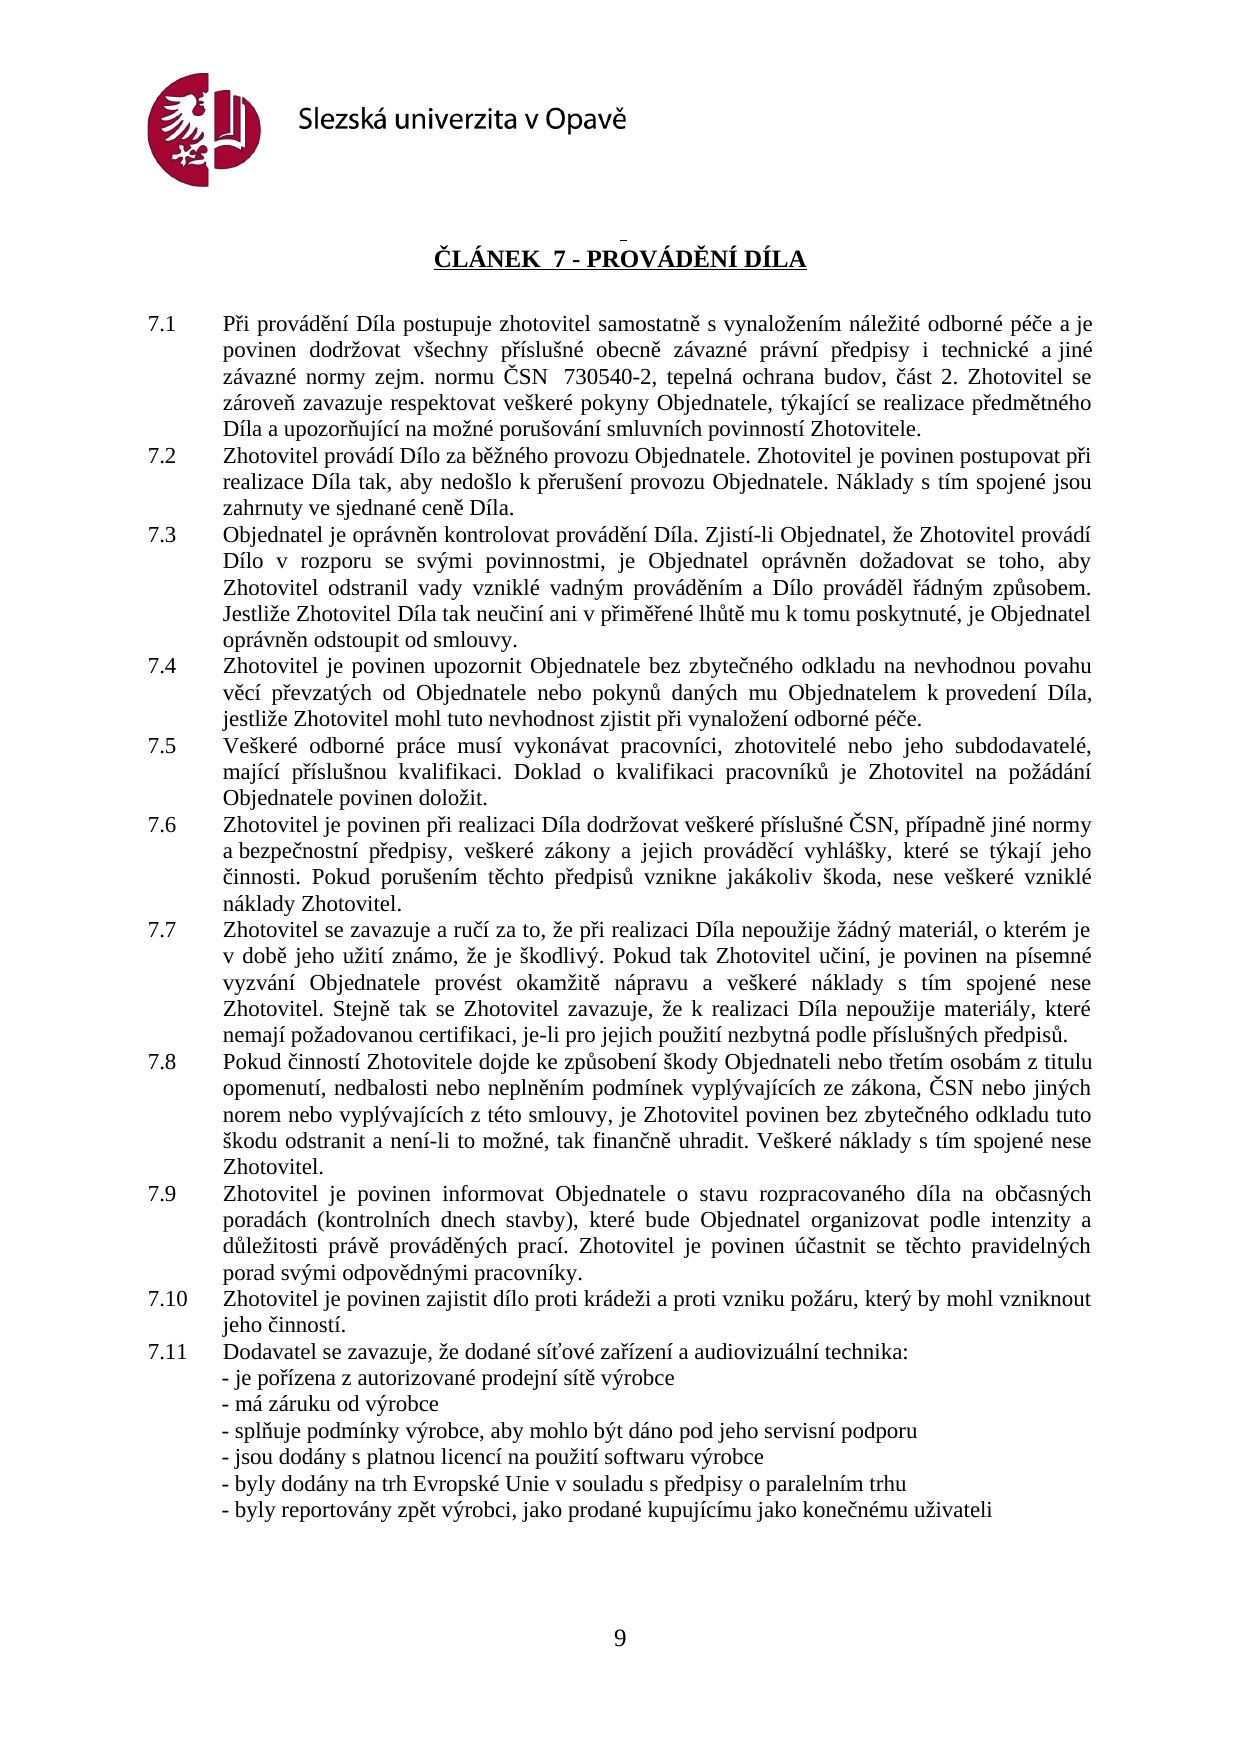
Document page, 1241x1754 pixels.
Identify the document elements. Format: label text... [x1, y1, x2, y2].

list Veškeré odborné práce musí vykonávat pracovníci, zhotovitelé nebo jeho subdodavatelé, mající příslušnou kvalifikaci. Doklad o kvalifikaci pracovníků je Zhotovitel na požádání Objednatele povinen doložit. [148, 732, 1093, 811]
list Pokud činností Zhotovitele dojde ke způsobení škody Objednateli nebo třetím osobám z titulu opomenutí, nedbalosti nebo neplněním podmínek vyplývajících ze zákona, ČSN nebo jiných norem nebo vyplývajících z této smlouvy, je Zhotovitel povinen bez zbytečného odkladu tuto škodu odstranit a není-li to možné, tak finančně uhradit. Veškeré náklady s tím spojené nese Zhotovitel. [148, 1048, 1093, 1180]
list Dodavatel se zavazuje, že dodané síťové zařízení a audiovizuální technika: [148, 1338, 1093, 1364]
list Zhotovitel je povinen při realizaci Díla dodržovat veškeré příslušné ČSN, případně jiné normy a bezpečnostní předpisy, veškeré zákony a jejich prováděcí vyhlášky, které se týkají jeho činnosti. Pokud porušením těchto předpisů vznikne jakákoliv škoda, nese veškeré vzniklé náklady Zhotovitel. [148, 811, 1093, 916]
list Zhotovitel provádí Dílo za běžného provozu Objednatele. Zhotovitel je povinen postupovat při realizace Díla tak, aby nedošlo k přerušení provozu Objednatele. Náklady s tím spojené jsou zahrnuty ve sjednané ceně Díla. [148, 442, 1093, 521]
text - byly dodány na trh Evropské Unie v souladu s předpisy o paralelním trhu [185, 1469, 1093, 1496]
text - je pořízena z autorizované prodejní sítě výrobce [185, 1364, 1093, 1391]
list Zhotovitel je povinen upozornit Objednatele bez zbytečného odkladu na nevhodnou povahu věcí převzatých od Objednatele nebo pokynů daných mu Objednatelem k provedení Díla, jestliže Zhotovitel mohl tuto nevhodnost zjistit při vynaložení odborné péče. [148, 653, 1093, 732]
list Při provádění Díla postupuje zhotovitel samostatně s vynaložením náležité odborné péče a je povinen dodržovat všechny příslušné obecně závazné právní předpisy i technické a jiné závazné normy zejm. normu ČSN 730540-2, tepelná ochrana budov, část 2. Zhotovitel se zároveň zavazuje respektovat veškeré pokyny Objednatele, týkající se realizace předmětného Díla a upozorňující na možné porušování smluvních povinností Zhotovitele. [148, 310, 1093, 442]
text - splňuje podmínky výrobce, aby mohlo být dáno pod jeho servisní podporu [185, 1417, 1093, 1443]
list Objednatel je oprávněn kontrolovat provádění Díla. Zjistí-li Objednatel, že Zhotovitel provádí Dílo v rozporu se svými povinnostmi, je Objednatel oprávněn dožadovat se toho, aby Zhotovitel odstranil vady vzniklé vadným prováděním a Dílo prováděl řádným způsobem. Jestliže Zhotovitel Díla tak neučiní ani v přiměřené lhůtě mu k tomu poskytnuté, je Objednatel oprávněn odstoupit od smlouvy. [148, 521, 1093, 653]
text ČLÁNEK 7 - PROVÁDĚNÍ DÍLA [148, 244, 1093, 272]
list Zhotovitel je povinen zajistit dílo proti krádeži a proti vzniku požáru, který by mohl vzniknout jeho činností. [148, 1285, 1093, 1338]
picture [147, 73, 626, 187]
text - jsou dodány s platnou licencí na použití softwaru výrobce [185, 1443, 1093, 1469]
list Zhotovitel se zavazuje a ručí za to, že při realizaci Díla nepoužije žádný materiál, o kterém je v době jeho užití známo, že je škodlivý. Pokud tak Zhotovitel učiní, je povinen na písemné vyzvání Objednatele provést okamžitě nápravu a veškeré náklady s tím spojené nese Zhotovitel. Stejně tak se Zhotovitel zavazuje, že k realizaci Díla nepoužije materiály, které nemají požadovanou certifikaci, je-li pro jejich použití nezbytná podle příslušných předpisů. [148, 916, 1093, 1048]
text - byly reportovány zpět výrobci, jako prodané kupujícímu jako konečnému uživateli [185, 1496, 1093, 1522]
list Zhotovitel je povinen informovat Objednatele o stavu rozpracovaného díla na občasných poradách (kontrolních dnech stavby), které bude Objednatel organizovat podle intenzity a důležitosti právě prováděných prací. Zhotovitel je povinen účastnit se těchto pravidelných porad svými odpovědnými pracovníky. [148, 1180, 1093, 1285]
text - má záruku od výrobce [185, 1391, 1093, 1417]
